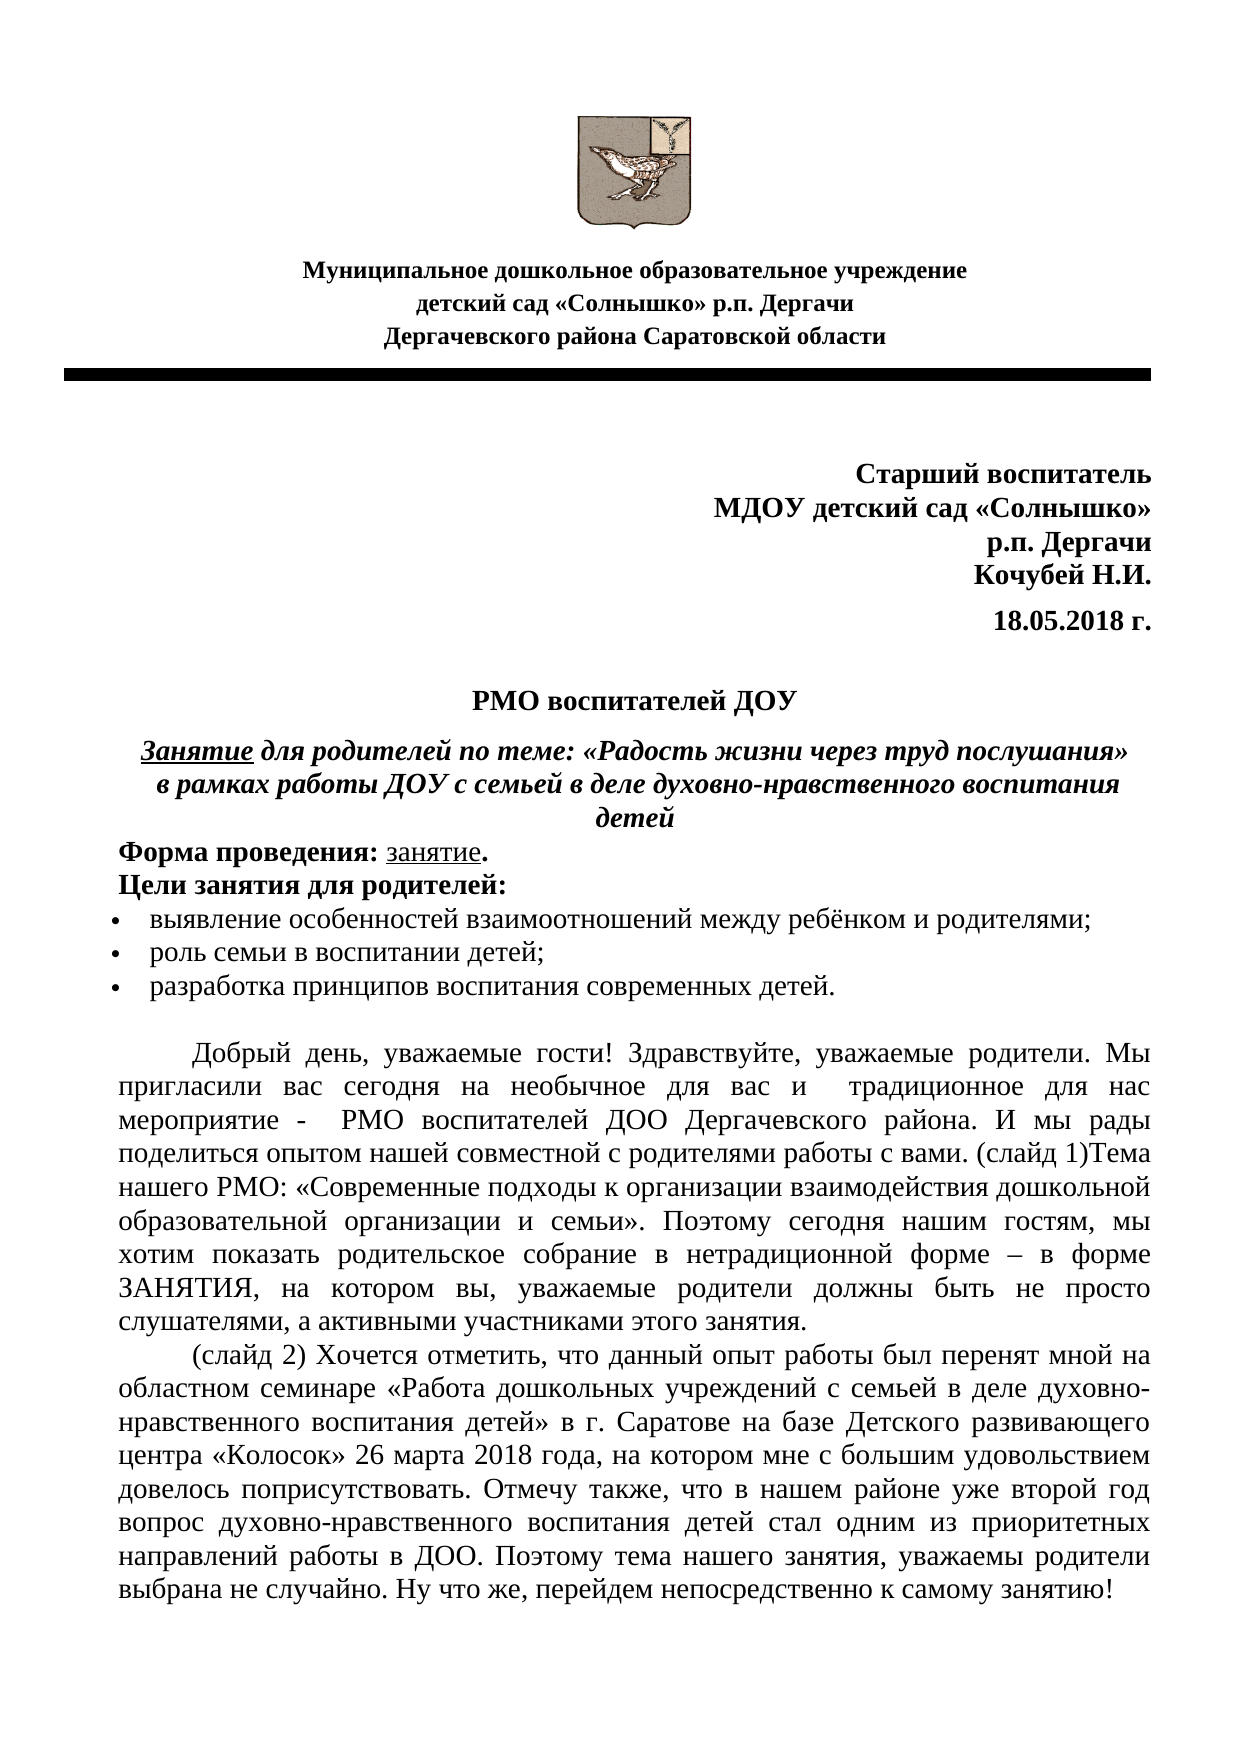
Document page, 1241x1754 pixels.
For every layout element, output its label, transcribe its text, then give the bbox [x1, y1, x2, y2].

list роль семьи в воспитании детей; [112, 934, 1152, 968]
text Занятие для родителей по теме: «Радость жизни через труд послушания» [118, 733, 1152, 767]
text Кочубей Н.И. [118, 557, 1152, 591]
text Старший воспитатель [118, 457, 1152, 490]
text Муниципальное дошкольное образовательное учреждение [118, 255, 1152, 284]
text 18.05.2018 г. [118, 603, 1152, 637]
text (слайд 2) Хочется отметить, что данный опыт работы был перенят мной на областном семинаре «Работа дошкольных учреждений с семьей в деле духовно-нравственного воспитания детей» в г. Саратове на базе Детского развивающего центра «Колосок» 26 марта 2018 года, на котором мне с большим удовольствием довелось поприсутствовать. Отмечу также, что в нашем районе уже второй год вопрос духовно-нравственного воспитания детей стал одним из приоритетных направлений работы в ДОО. Поэтому тема нашего занятия, уважаемы родители выбрана не случайно. Ну что же, перейдем непосредственно к самому занятию! [118, 1337, 1152, 1605]
list разработка принципов воспитания современных детей. [112, 968, 1152, 1001]
list выявление особенностей взаимоотношений между ребёнком и родителями; [112, 901, 1152, 934]
text МДОУ детский сад «Солнышко» [118, 490, 1152, 524]
text детский сад «Солнышко» р.п. Дергачи [118, 288, 1152, 317]
text Добрый день, уважаемые гости! Здравствуйте, уважаемые родители. Мы пригласили вас сегодня на необычное для вас и традиционное для нас мероприятие - РМО воспитателей ДОО Дергачевского района. И мы рады поделиться опытом нашей совместной с родителями работы с вами. (слайд 1)Тема нашего РМО: «Современные подходы к организации взаимодействия дошкольной образовательной организации и семьи». Поэтому сегодня нашим гостям, мы хотим показать родительское собрание в нетрадиционной форме – в форме ЗАНЯТИЯ, на котором вы, уважаемые родители должны быть не просто слушателями, а активными участниками этого занятия. [118, 1035, 1152, 1337]
text в рамках работы ДОУ с семьей в деле духовно-нравственного воспитания детей [118, 767, 1152, 834]
text Дергачевского района Саратовской области [118, 321, 1152, 350]
text РМО воспитателей ДОУ [118, 683, 1152, 716]
text Цели занятия для родителей: [118, 867, 1152, 901]
picture [576, 113, 694, 231]
text Форма проведения: занятие. [118, 834, 1152, 867]
text р.п. Дергачи [118, 524, 1152, 557]
